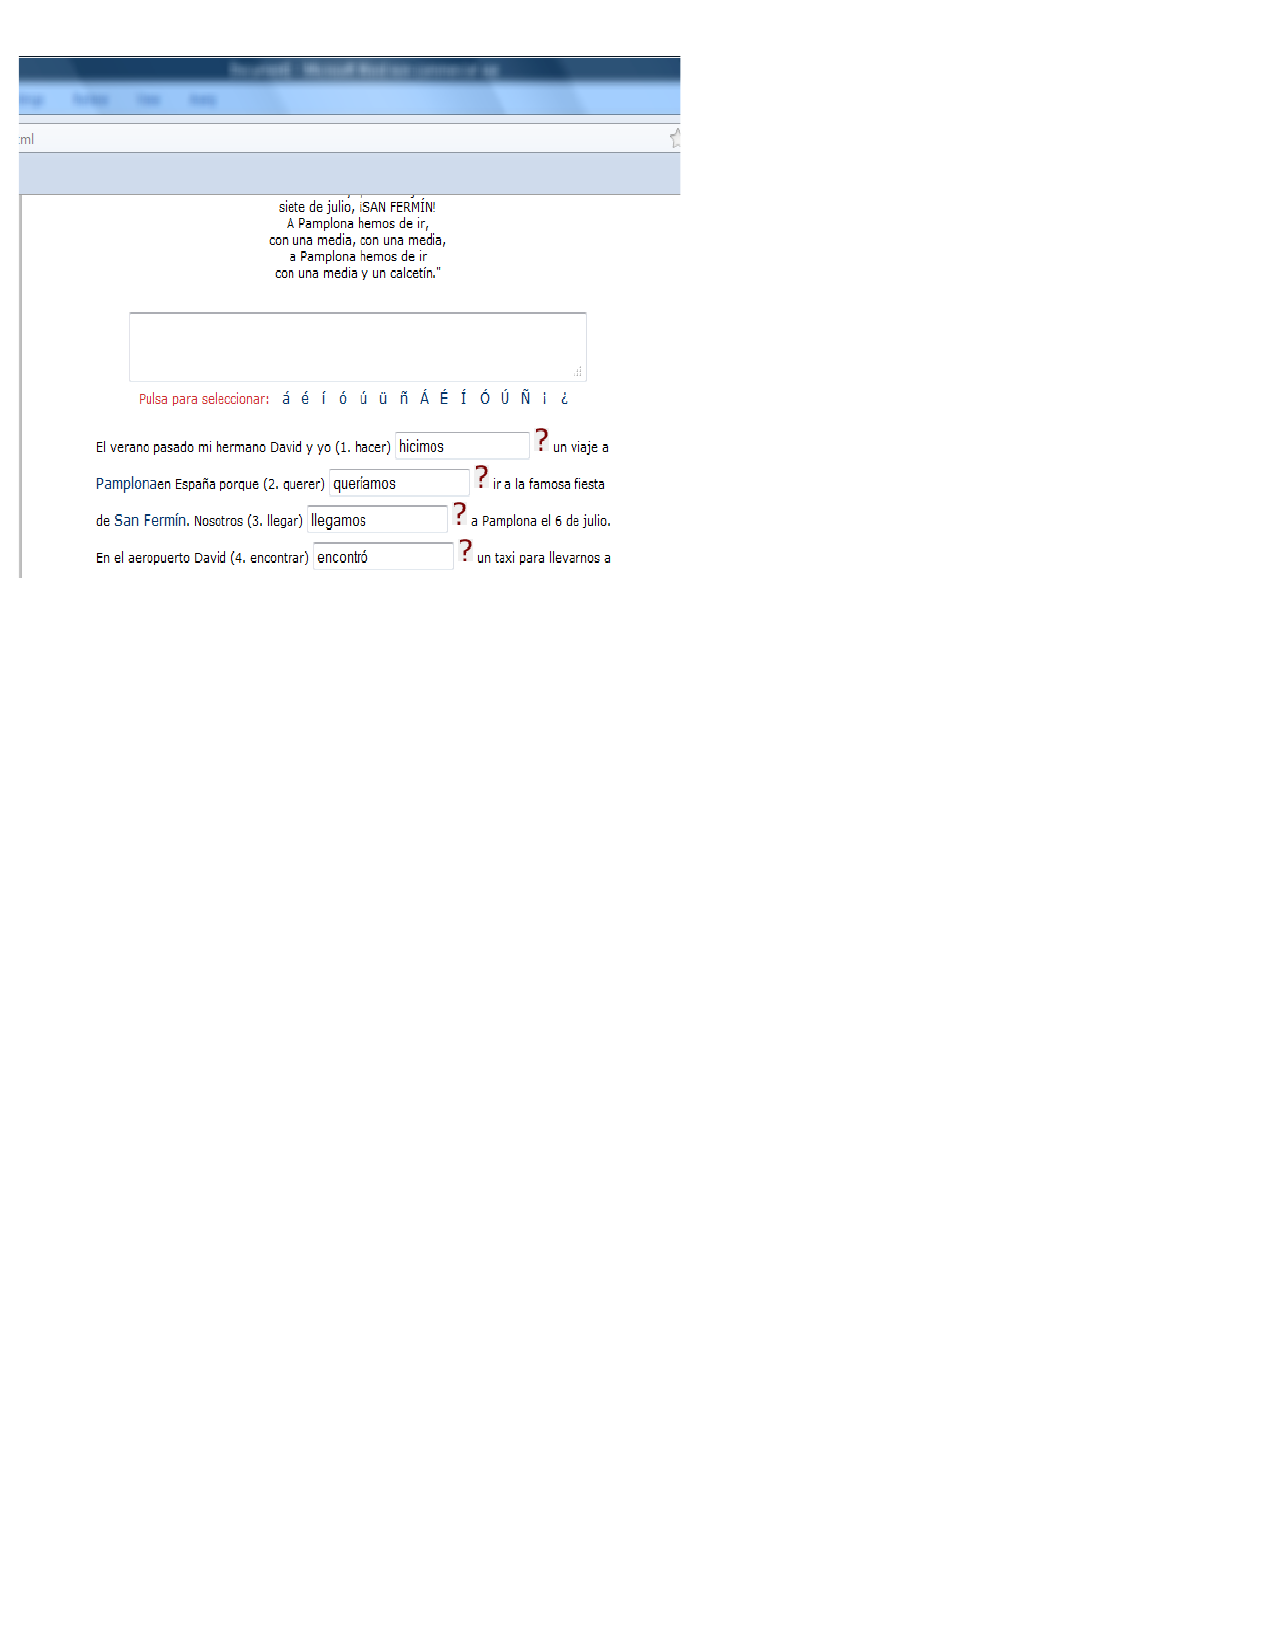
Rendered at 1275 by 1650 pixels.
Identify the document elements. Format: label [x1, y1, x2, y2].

picture [18, 56, 681, 577]
